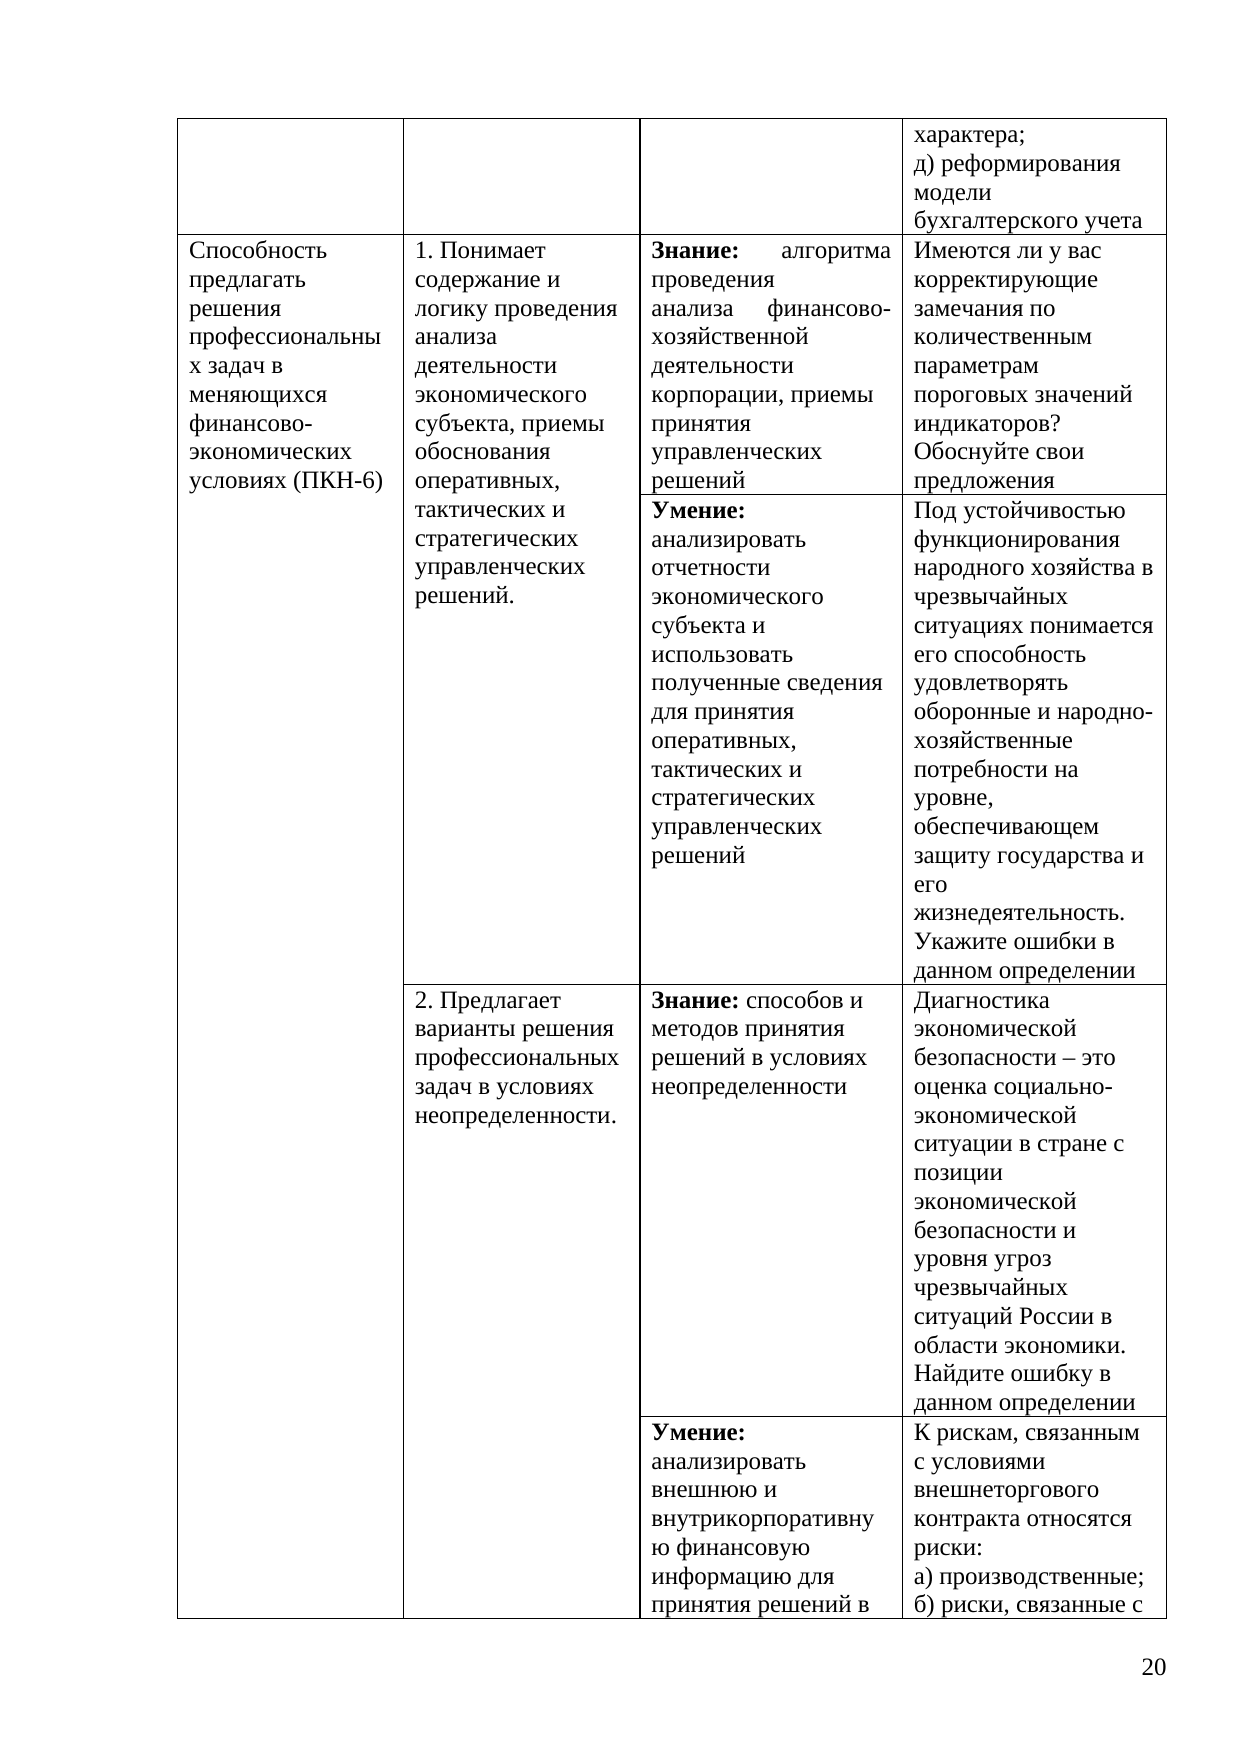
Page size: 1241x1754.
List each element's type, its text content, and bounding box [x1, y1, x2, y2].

table_cell Знание: способов и методов принятия решений в условиях неопределенности [641, 985, 902, 1416]
table_cell 1. Понимает содержание и логику проведения анализа деятельности экономического субъекта, приемы обоснования оперативных, тактических и стратегических управленческих решений. [404, 235, 639, 984]
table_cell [903, 119, 1166, 234]
table_cell Имеются ли у вас корректирующие замечания по количественным параметрам пороговых значений индикаторов? Обоснуйте свои предложения [903, 235, 1166, 494]
table_cell Под устойчивостью функционирования народного хозяйства в чрезвычайных ситуациях понимается его способность удовлетворять оборонные и народно-хозяйственные потребности на уровне, обеспечивающем защиту государства и его жизнедеятельность. Укажите ошибки в данном определении [903, 495, 1166, 984]
table_cell 2. Предлагает варианты решения профессиональных задач в условиях неопределенности. [404, 985, 639, 1618]
table_cell Диагностика экономической безопасности – это оценка социально-экономической ситуации в стране с позиции экономической безопасности и уровня угроз чрезвычайных ситуаций России в области экономики. Найдите ошибку в данном определении [903, 985, 1166, 1416]
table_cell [641, 1417, 902, 1618]
table_cell Умение: анализировать отчетности экономического субъекта и использовать полученные сведения для принятия оперативных, тактических и стратегических управленческих решений [641, 495, 902, 984]
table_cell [903, 1417, 1166, 1618]
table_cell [641, 119, 902, 234]
table_cell Способность предлагать решения профессиональных задач в меняющихся финансово-экономических условиях (ПКН-6) [178, 235, 403, 1618]
